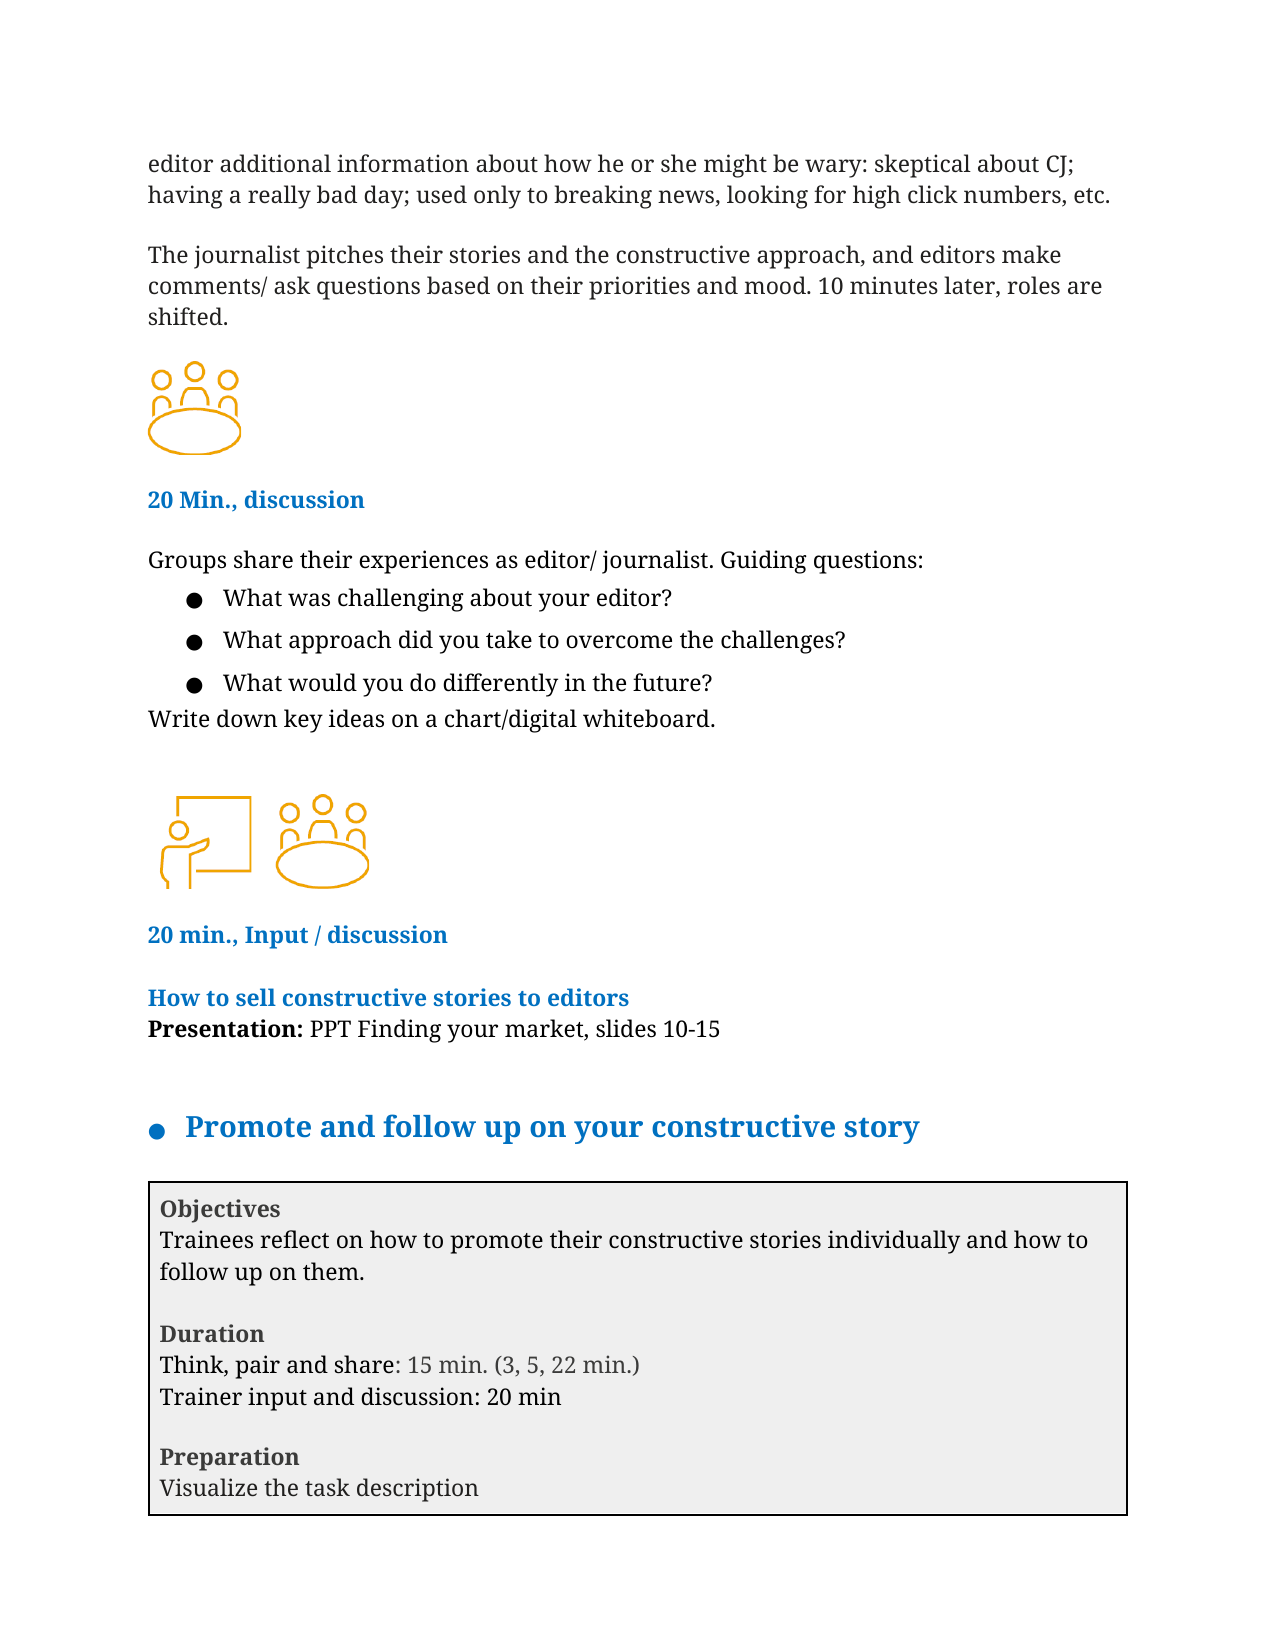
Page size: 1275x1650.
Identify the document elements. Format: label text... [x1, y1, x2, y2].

list What was challenging about your editor? [185, 575, 1127, 618]
picture [275, 794, 370, 889]
text Groups share their experiences as editor/ journalist. Guiding questions: [148, 544, 1127, 575]
list What approach did you take to overcome the challenges? [185, 618, 1127, 661]
text Write down key ideas on a chart/digital whiteboard. [148, 703, 1127, 734]
text 20 min., Input / discussion [148, 919, 1127, 951]
picture [159, 796, 252, 889]
list What would you do differently in the future? [185, 661, 1127, 703]
text How to sell constructive stories to editors [148, 982, 1127, 1013]
list Promote and follow up on your constructive story [148, 1106, 1127, 1149]
picture [147, 361, 242, 455]
text 20 Min., discussion [148, 484, 1127, 515]
table_header Objectives Trainees reflect on how to promote their constructive stories individually and how to follow up on them. Duration Think, pair and share: 15 min. (3, 5, 22 min.) Trainer input and discussion: 20 min Preparation Visualize the task description [150, 1183, 1126, 1513]
text The journalist pitches their stories and the constructive approach, and editors make comments/ ask questions based on their priorities and mood. 10 minutes later, roles are shifted. [148, 239, 1127, 333]
text Presentation: PPT Finding your market, slides 10-15 [148, 1013, 1127, 1044]
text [148, 148, 1127, 210]
